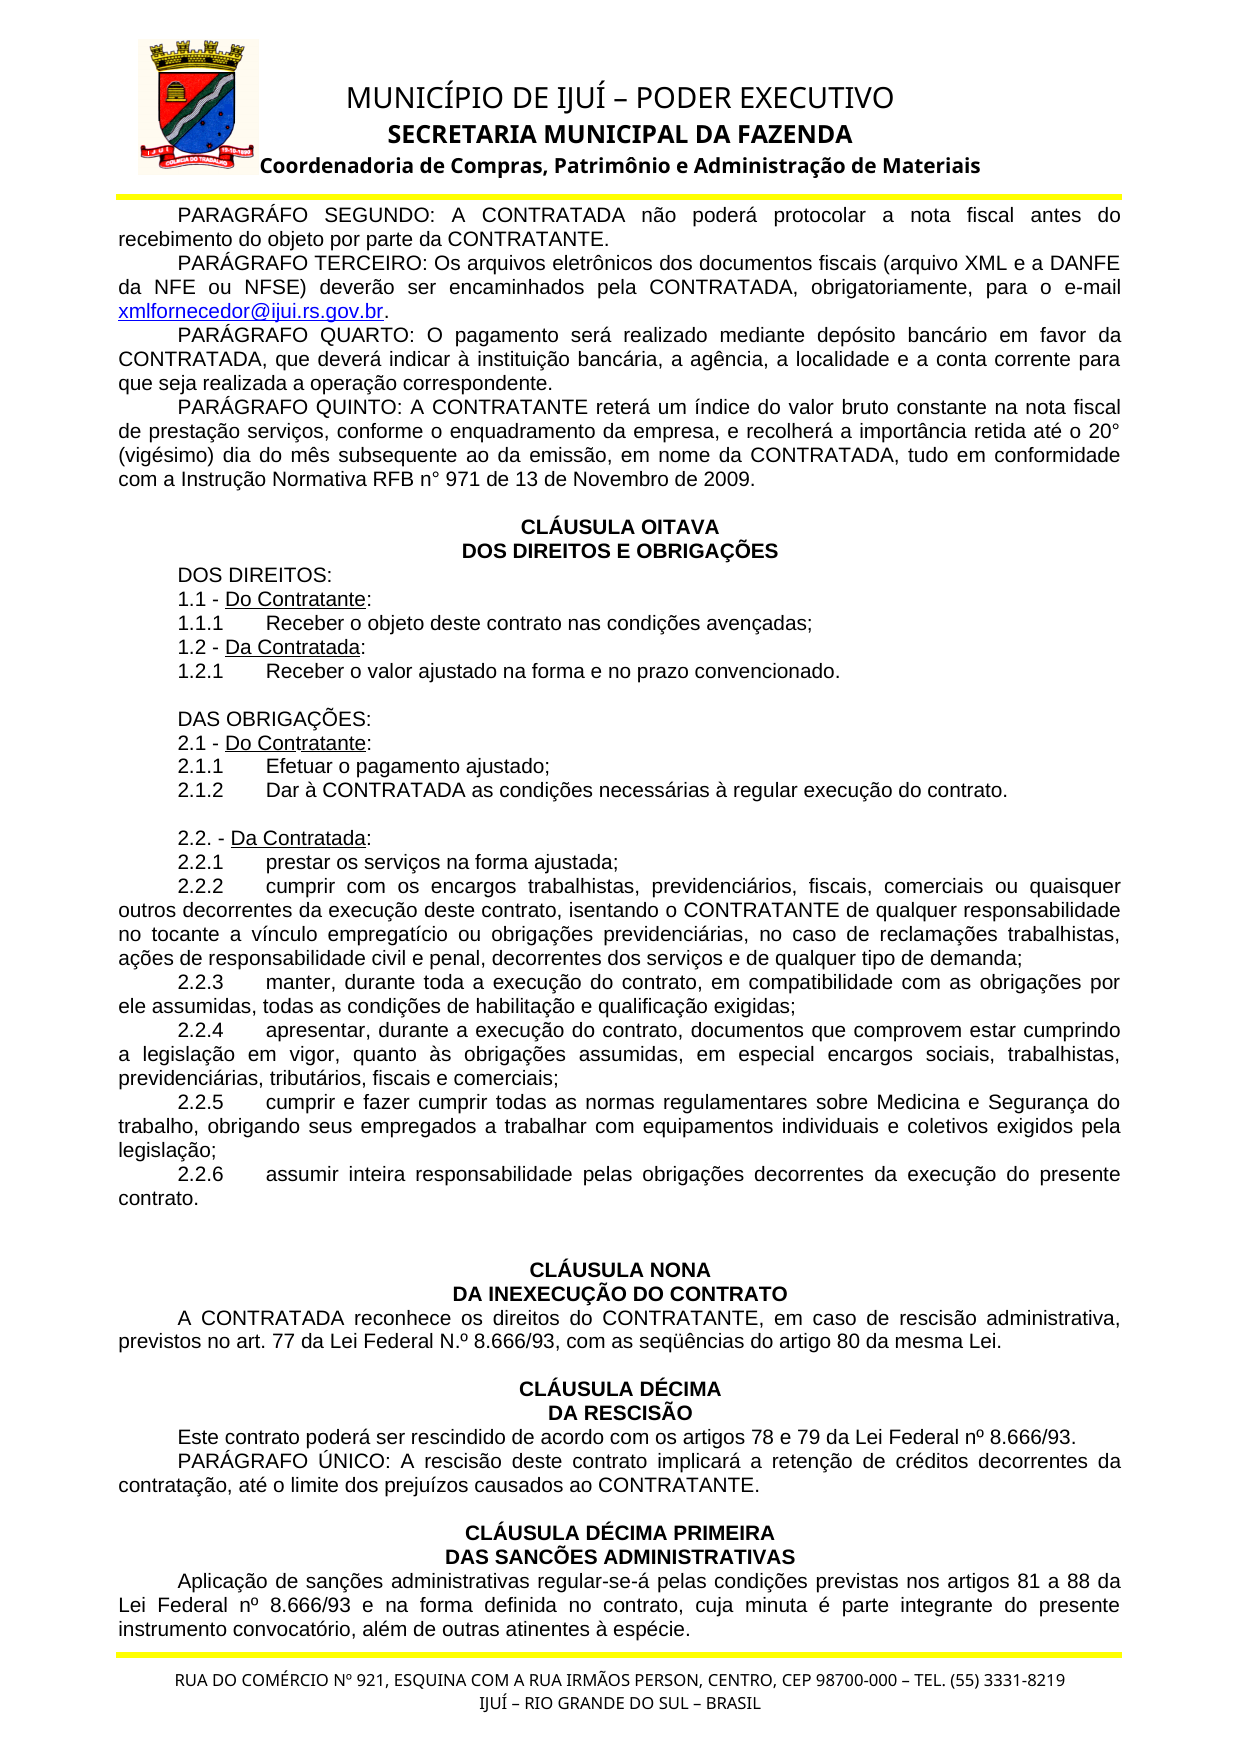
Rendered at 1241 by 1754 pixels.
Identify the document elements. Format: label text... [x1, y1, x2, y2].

text Este contrato poderá ser rescindido de acordo com os artigos 78 e 79 da Lei Federal nº 8.666/93. [118, 1425, 1122, 1449]
text 2.2.1 prestar os serviços na forma ajustada; [118, 850, 1122, 874]
text PARÁGRAFO TERCEIRO: Os arquivos eletrônicos dos documentos fiscais (arquivo XML e a DANFE da NFE ou NFSE) deverão ser encaminhados pela CONTRATADA, obrigatoriamente, para o e-mail xmlfornecedor@ijui.rs.gov.br. [118, 251, 1122, 323]
text Aplicação de sanções administrativas regular-se-á pelas condições previstas nos artigos 81 a 88 da Lei Federal nº 8.666/93 e na forma definida no contrato, cuja minuta é parte integrante do presente instrumento convocatório, além de outras atinentes à espécie. [118, 1569, 1122, 1641]
text 2.2. - Da Contratada: [118, 826, 1122, 850]
text PARÁGRAFO QUARTO: O pagamento será realizado mediante depósito bancário em favor da CONTRATADA, que deverá indicar à instituição bancária, a agência, a localidade e a conta corrente para que seja realizada a operação correspondente. [118, 323, 1122, 395]
text 1.2.1 Receber o valor ajustado na forma e no prazo convencionado. [118, 658, 1122, 682]
text CLÁUSULA DÉCIMA [118, 1377, 1122, 1401]
text CLÁUSULA NONA [118, 1257, 1122, 1281]
text 1.1.1 Receber o objeto deste contrato nas condições avençadas; [118, 611, 1122, 634]
text DAS OBRIGAÇÕES: [118, 706, 1122, 730]
text PARÁGRAFO ÚNICO: A rescisão deste contrato implicará a retenção de créditos decorrentes da contratação, até o limite dos prejuízos causados ao CONTRATANTE. [118, 1449, 1122, 1497]
text 2.2.3 manter, durante toda a execução do contrato, em compatibilidade com as obrigações por ele assumidas, todas as condições de habilitação e qualificação exigidas; [118, 970, 1122, 1018]
text 2.1.1 Efetuar o pagamento ajustado; [118, 754, 1122, 778]
text 2.2.4 apresentar, durante a execução do contrato, documentos que comprovem estar cumprindo a legislação em vigor, quanto às obrigações assumidas, em especial encargos sociais, trabalhistas, previdenciárias, tributários, fiscais e comerciais; [118, 1018, 1122, 1090]
text DOS DIREITOS E OBRIGAÇÕES [118, 539, 1122, 563]
text 2.1.2 Dar à CONTRATADA as condições necessárias à regular execução do contrato. [118, 778, 1122, 802]
text CLÁUSULA OITAVA [118, 515, 1122, 539]
text 2.2.2 cumprir com os encargos trabalhistas, previdenciários, fiscais, comerciais ou quaisquer outros decorrentes da execução deste contrato, isentando o CONTRATANTE de qualquer responsabilidade no tocante a vínculo empregatício ou obrigações previdenciárias, no caso de reclamações trabalhistas, ações de responsabilidade civil e penal, decorrentes dos serviços e de qualquer tipo de demanda; [118, 874, 1122, 970]
text 2.1 - Do Contratante: [118, 730, 1122, 754]
text 2.2.6 assumir inteira responsabilidade pelas obrigações decorrentes da execução do presente contrato. [118, 1162, 1122, 1209]
text DOS DIREITOS: [118, 563, 1122, 587]
text 1.2 - Da Contratada: [118, 634, 1122, 658]
text A CONTRATADA reconhece os direitos do CONTRATANTE, em caso de rescisão administrativa, previstos no art. 77 da Lei Federal N.º 8.666/93, com as seqüências do artigo 80 da mesma Lei. [118, 1305, 1122, 1353]
text DAS SANCÕES ADMINISTRATIVAS [118, 1545, 1122, 1569]
text 2.2.5 cumprir e fazer cumprir todas as normas regulamentares sobre Medicina e Segurança do trabalho, obrigando seus empregados a trabalhar com equipamentos individuais e coletivos exigidos pela legislação; [118, 1090, 1122, 1162]
text DA INEXECUÇÃO DO CONTRATO [118, 1281, 1122, 1305]
text 1.1 - Do Contratante: [118, 587, 1122, 611]
picture [138, 39, 259, 175]
text PARÁGRAFO QUINTO: A CONTRATANTE reterá um índice do valor bruto constante na nota fiscal de prestação serviços, conforme o enquadramento da empresa, e recolherá a importância retida até o 20° (vigésimo) dia do mês subsequente ao da emissão, em nome da CONTRATADA, tudo em conformidade com a Instrução Normativa RFB n° 971 de 13 de Novembro de 2009. [118, 395, 1122, 491]
text DA RESCISÃO [118, 1401, 1122, 1425]
text CLÁUSULA DÉCIMA PRIMEIRA [118, 1521, 1122, 1545]
text PARAGRÁFO SEGUNDO: A CONTRATADA não poderá protocolar a nota fiscal antes do recebimento do objeto por parte da CONTRATANTE. [118, 203, 1122, 251]
